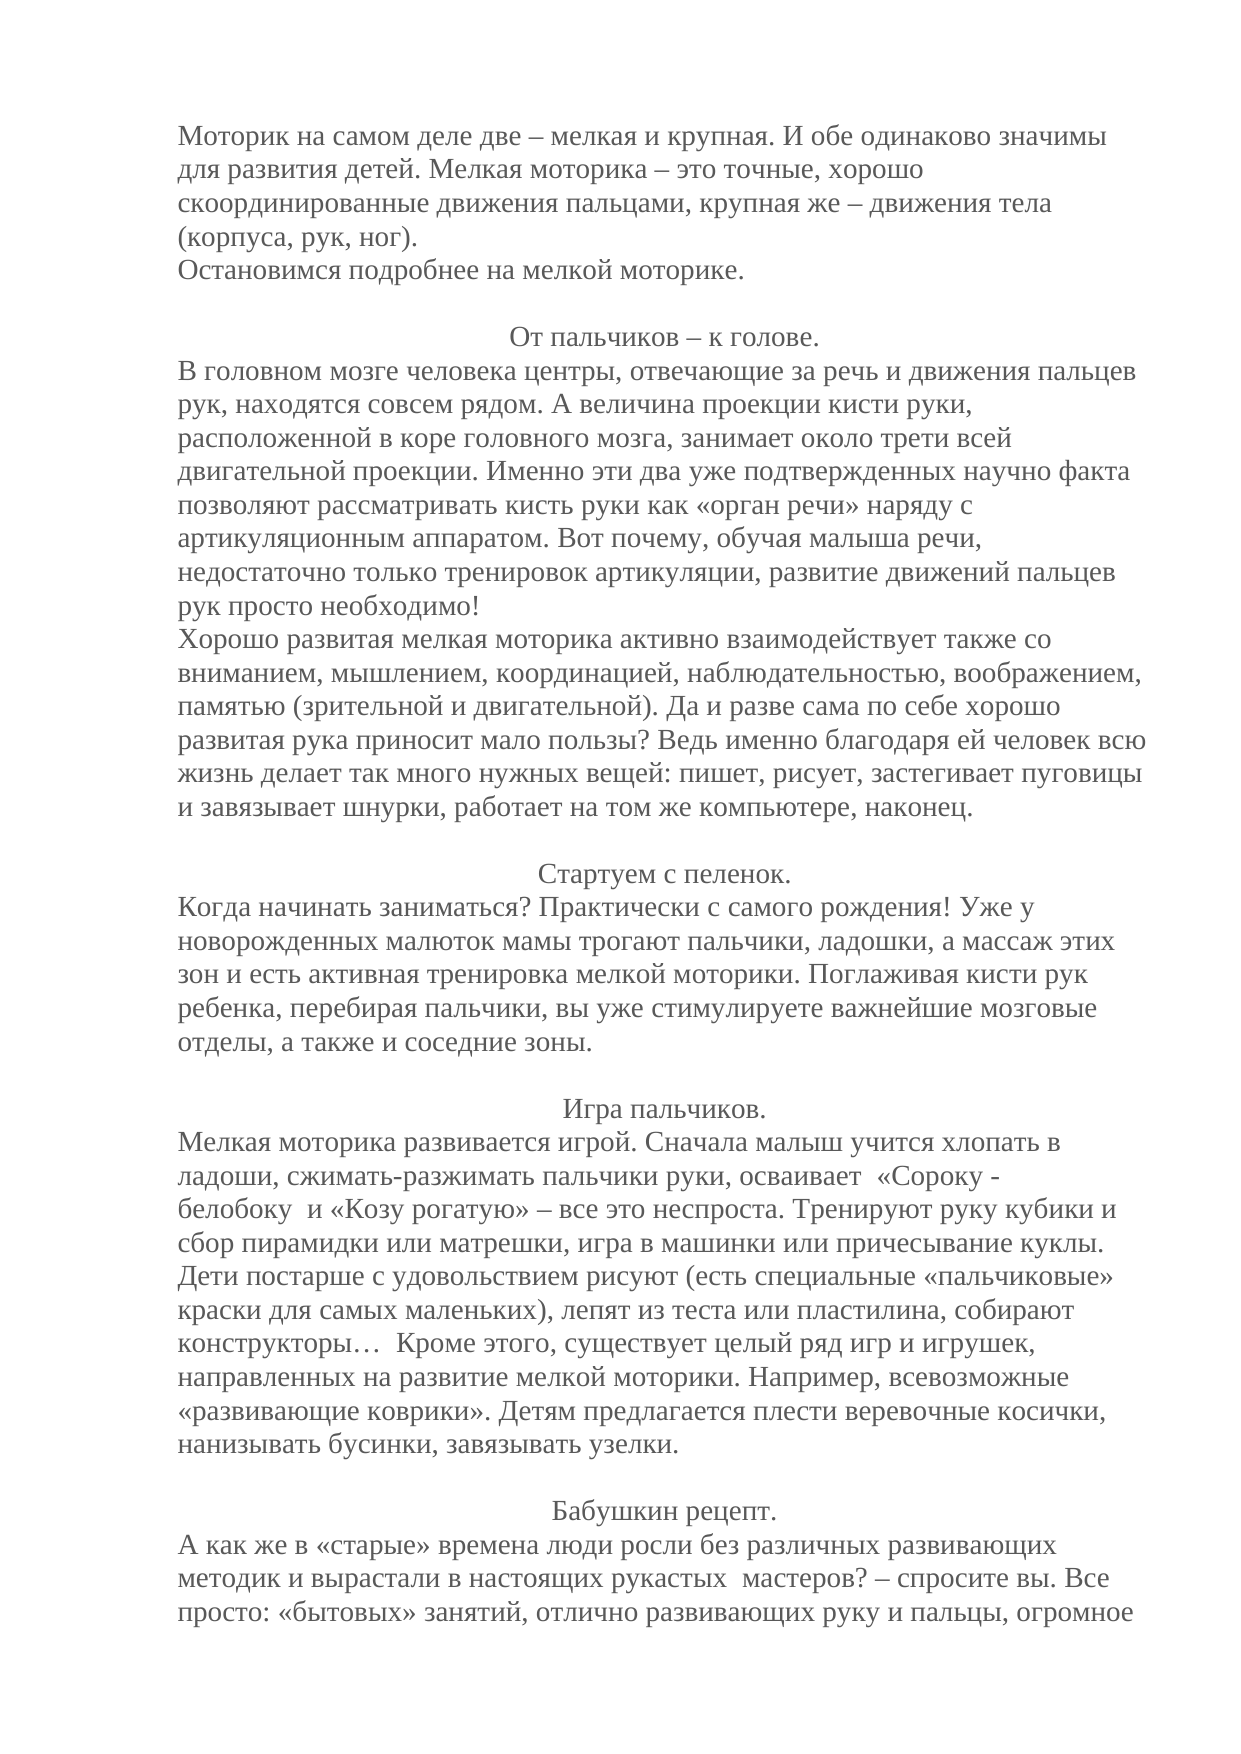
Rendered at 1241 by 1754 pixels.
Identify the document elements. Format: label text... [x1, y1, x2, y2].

text Мелкая моторика развивается игрой. Сначала малыш учится хлопать в ладоши, сжимать-разжимать пальчики руки, осваивает «Сороку - белобоку и «Козу рогатую» – все это неспроста. Тренируют руку кубики и сбор пирамидки или матрешки, игра в машинки или причесывание куклы. Дети постарше с удовольствием рисуют (есть специальные «пальчиковые» краски для самых маленьких), лепят из теста или пластилина, собирают конструкторы… Кроме этого, существует целый ряд игр и игрушек, направленных на развитие мелкой моторики. Например, всевозможные «развивающие коврики». Детям предлагается плести веревочные косички, нанизывать бусинки, завязывать узелки. [177, 1124, 1152, 1460]
text Стартуем с пеленок. [177, 856, 1152, 889]
text Игра пальчиков. [177, 1091, 1152, 1124]
text Хорошо развитая мелкая моторика активно взаимодействует также со вниманием, мышлением, координацией, наблюдательностью, воображением, памятью (зрительной и двигательной). Да и разве сама по себе хорошо развитая рука приносит мало пользы? Ведь именно благодаря ей человек всю жизнь делает так много нужных вещей: пишет, рисует, застегивает пуговицы и завязывает шнурки, работает на том же компьютере, наконец. [177, 621, 1152, 822]
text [177, 1527, 1152, 1627]
text Когда начинать заниматься? Практически с самого рождения! Уже у новорожденных малюток мамы трогают пальчики, ладошки, а массаж этих зон и есть активная тренировка мелкой моторики. Поглаживая кисти рук ребенка, перебирая пальчики, вы уже стимулируете важнейшие мозговые отделы, а также и соседние зоны. [177, 889, 1152, 1057]
text Остановимся подробнее на мелкой моторике. [177, 252, 1152, 286]
text В головном мозге человека центры, отвечающие за речь и движения пальцев рук, находятся совсем рядом. А величина проекции кисти руки, расположенной в коре головного мозга, занимает около трети всей двигательной проекции. Именно эти два уже подтвержденных научно факта позволяют рассматривать кисть руки как «орган речи» наряду с артикуляционным аппаратом. Вот почему, обучая малыша речи, недостаточно только тренировок артикуляции, развитие движений пальцев рук просто необходимо! [177, 353, 1152, 621]
text Моторик на самом деле две – мелкая и крупная. И обе одинаково значимы для развития детей. Мелкая моторика – это точные, хорошо скоординированные движения пальцами, крупная же – движения тела (корпуса, рук, ног). [177, 118, 1152, 252]
text От пальчиков – к голове. [177, 319, 1152, 353]
text Бабушкин рецепт. [177, 1493, 1152, 1527]
